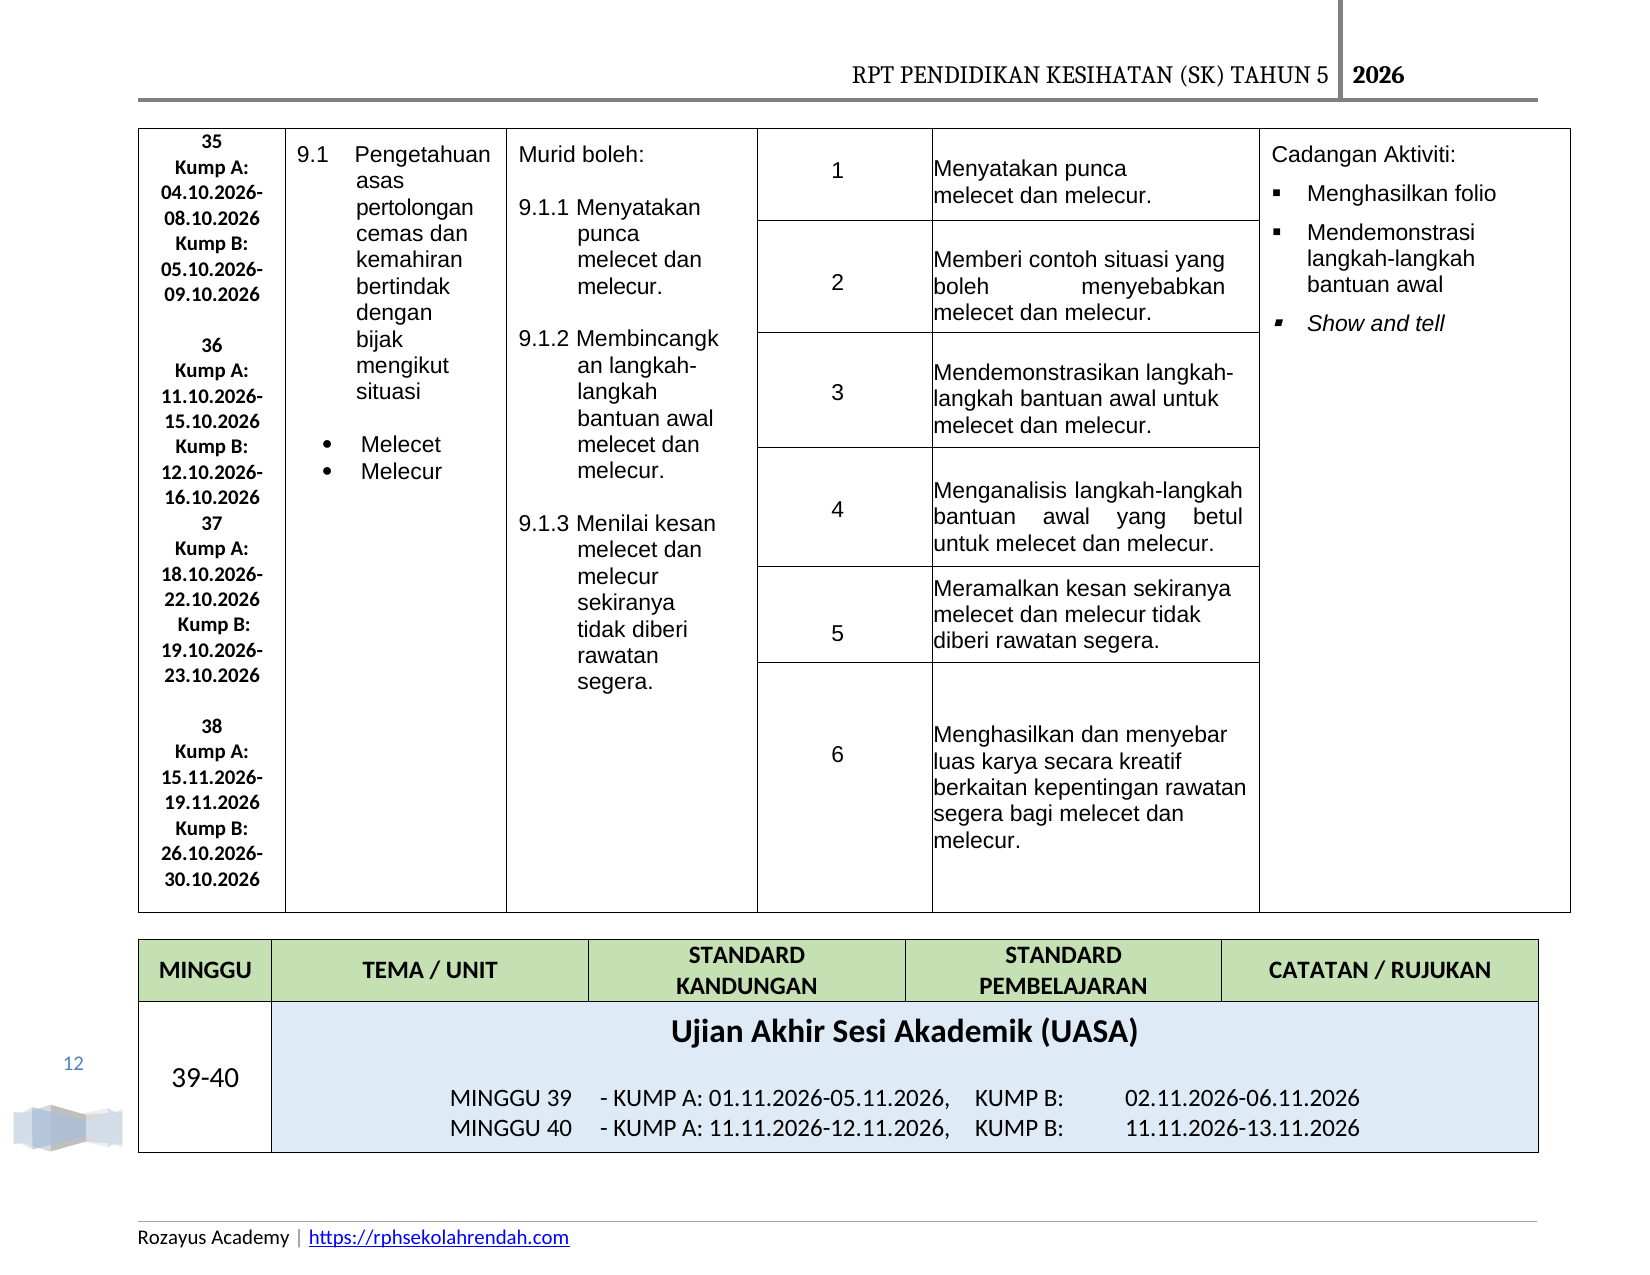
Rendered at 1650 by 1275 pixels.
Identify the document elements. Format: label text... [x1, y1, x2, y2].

table_cell 1 [758, 129, 932, 219]
table_cell 3 [758, 333, 932, 447]
table_cell Ujian Akhir Sesi Akademik (UASA) MINGGU 39 - KUMP A: 01.11.2026-05.11.2026, KUMP B: 02.11.2026-06.11.2026 MINGGU 40 - KUMP A: 11.11.2026-12.11.2026, KUMP B: 11.11.2026-13.11.2026 [272, 1002, 1538, 1152]
table_cell 2 [758, 221, 932, 332]
table_cell Menghasilkan dan menyebar luas karya secara kreatif berkaitan kepentingan rawatan segera bagi melecet dan melecur. [933, 663, 1259, 912]
table_cell Mendemonstrasikan langkah- langkah bantuan awal untuk melecet dan melecur. [933, 333, 1259, 447]
table_header STANDARD PEMBELAJARAN [906, 940, 1221, 1001]
table_cell Meramalkan kesan sekiranya melecet dan melecur tidak diberi rawatan segera. [933, 567, 1259, 662]
table_cell Pengetahuan asas pertolongan cemas dan kemahiran bertindak dengan bijak mengikut situasi Melecet Melecur [286, 129, 506, 912]
table_cell Menganalisis langkah-langkah bantuan awal yang betul untuk melecet dan melecur. [933, 448, 1259, 566]
table_header STANDARD KANDUNGAN [589, 940, 905, 1001]
table_header CATATAN / RUJUKAN [1222, 940, 1538, 1001]
table_cell Murid boleh: Menyatakan punca melecet dan melecur. Membincangkan langkah-langkah bantuan awal melecet dan melecur. Menilai kesan melecet dan melecur sekiranya tidak diberi rawatan segera. [507, 129, 757, 912]
table_cell Menyatakan punca melecet dan melecur. [933, 129, 1259, 219]
table_cell 35 Kump A: 04.10.2026-08.10.2026 Kump B: 05.10.2026-09.10.2026 36 Kump A: 11.10.2026-15.10.2026 Kump B: 12.10.2026-16.10.2026 37 Kump A: 18.10.2026-22.10.2026 Kump B: 19.10.2026-23.10.2026 38 Kump A: 15.11.2026-19.11.2026 Kump B: 26.10.2026-30.10.2026 [139, 129, 285, 912]
table_header MINGGU [139, 940, 271, 1001]
table_cell Cadangan Aktiviti: Menghasilkan folio Mendemonstrasi langkah-langkah bantuan awal Show and tell [1260, 129, 1570, 912]
table_header TEMA / UNIT [272, 940, 588, 1001]
table_cell 5 [758, 567, 932, 662]
table_cell 6 [758, 663, 932, 912]
table_cell 4 [758, 448, 932, 566]
table_cell 39-40 [139, 1002, 271, 1152]
table_cell Memberi contoh situasi yang boleh menyebabkan melecet dan melecur. [933, 221, 1259, 332]
